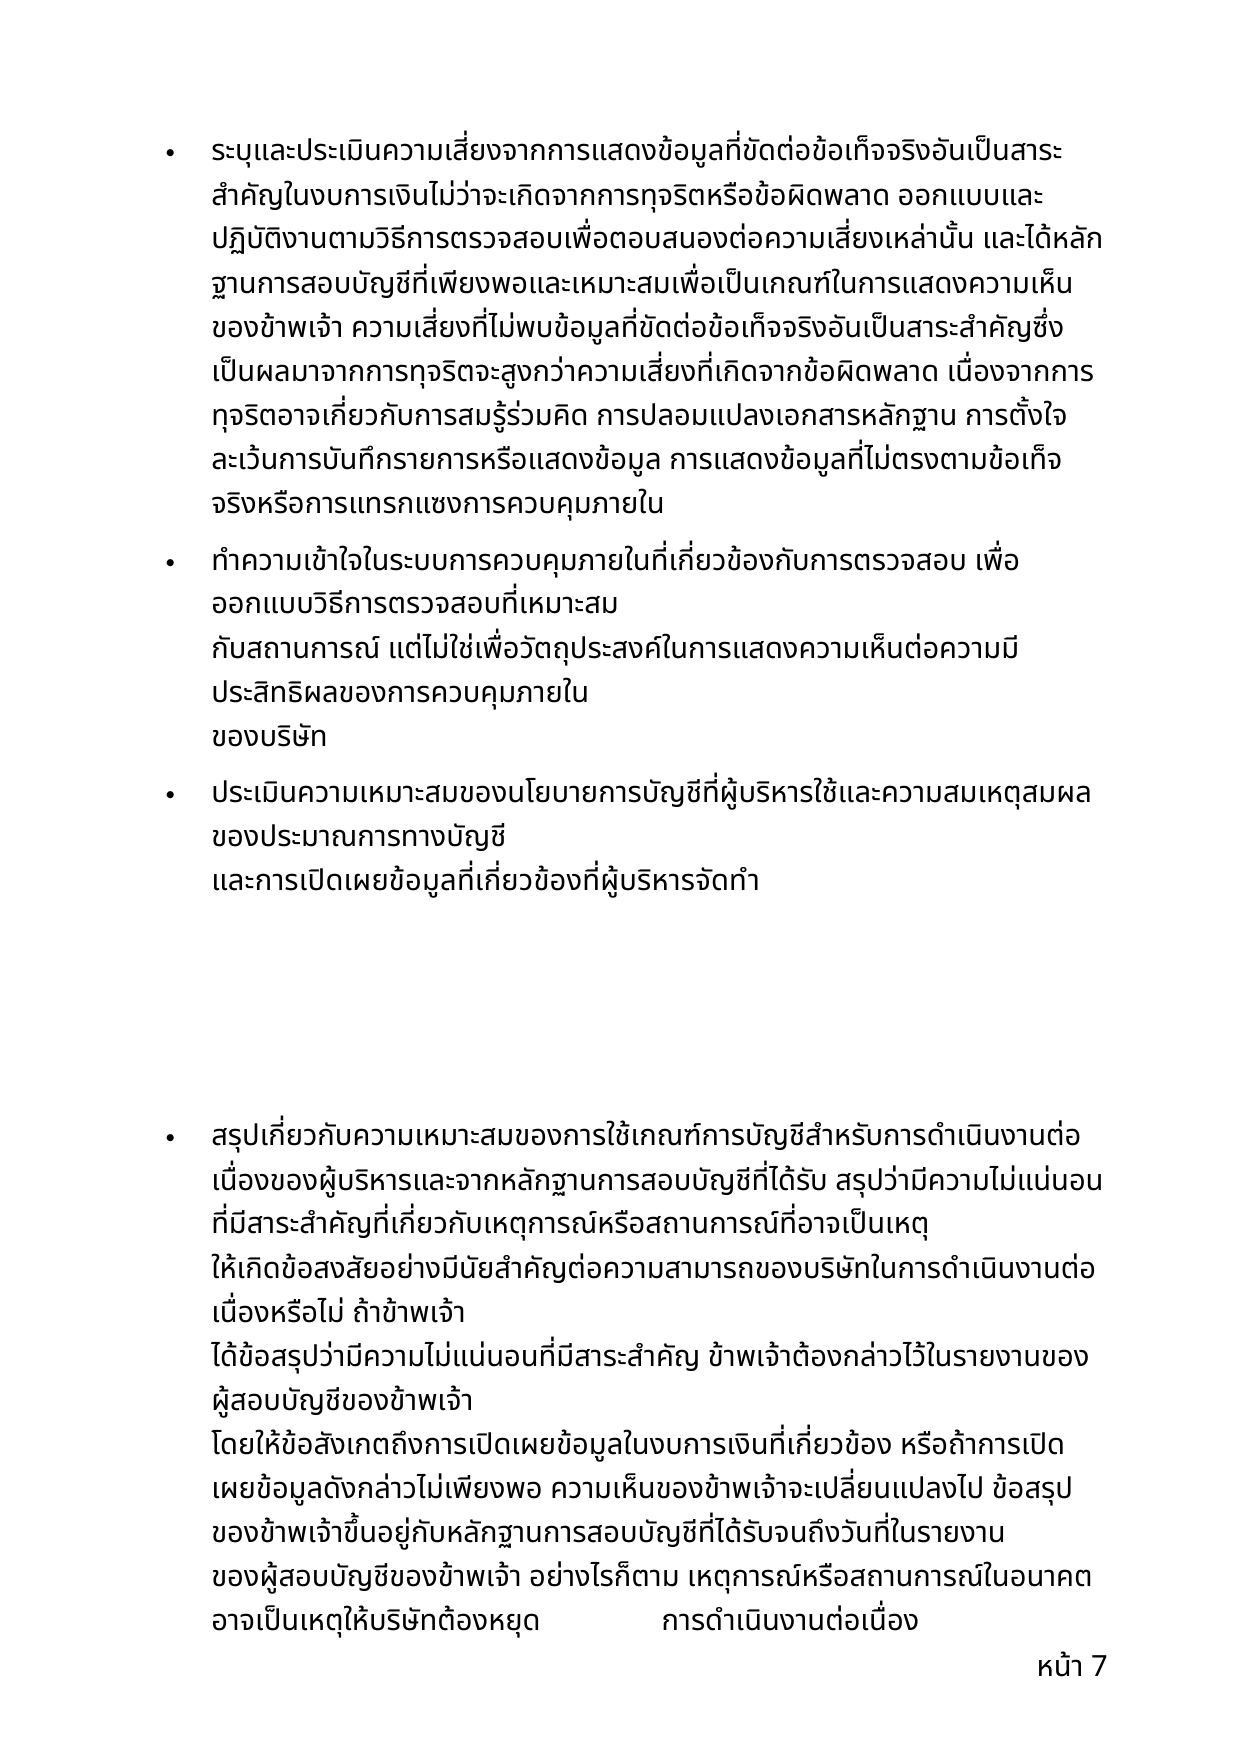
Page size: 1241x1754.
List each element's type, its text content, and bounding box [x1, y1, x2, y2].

list สรุปเกี่ยวกับความเหมาะสมของการใช้เกณฑ์การบัญชีสำหรับการดำเนินงานต่อเนื่องของผู้บริหารและจากหลักฐานการสอบบัญชีที่ได้รับ สรุปว่ามีความไม่แน่นอนที่มีสาระสำคัญที่เกี่ยวกับเหตุการณ์หรือสถานการณ์ที่อาจเป็นเหตุ ให้เกิดข้อสงสัยอย่างมีนัยสำคัญต่อความสามารถของบริษัทในการดำเนินงานต่อเนื่องหรือไม่ ถ้าข้าพเจ้า ได้ข้อสรุปว่ามีความไม่แน่นอนที่มีสาระสำคัญ ข้าพเจ้าต้องกล่าวไว้ในรายงานของผู้สอบบัญชีของข้าพเจ้า โดยให้ข้อสังเกตถึงการเปิดเผยข้อมูลในงบการเงินที่เกี่ยวข้อง หรือถ้าการเปิดเผยข้อมูลดังกล่าวไม่เพียงพอ ความเห็นของข้าพเจ้าจะเปลี่ยนแปลงไป ข้อสรุปของข้าพเจ้าขึ้นอยู่กับหลักฐานการสอบบัญชีที่ได้รับจนถึงวันที่ในรายงาน ของผู้สอบบัญชีของข้าพเจ้า อย่างไรก็ตาม เหตุการณ์หรือสถานการณ์ในอนาคตอาจเป็นเหตุให้บริษัทต้องหยุด การดำเนินงานต่อเนื่อง [167, 1115, 1107, 1644]
list ประเมินความเหมาะสมของนโยบายการบัญชีที่ผู้บริหารใช้และความสมเหตุสมผลของประมาณการทางบัญชี และการเปิดเผยข้อมูลที่เกี่ยวข้องที่ผู้บริหารจัดทำ [167, 772, 1107, 904]
list ระบุและประเมินความเสี่ยงจากการแสดงข้อมูลที่ขัดต่อข้อเท็จจริงอันเป็นสาระสำคัญในงบการเงินไม่ว่าจะเกิดจากการทุจริตหรือข้อผิดพลาด ออกแบบและปฏิบัติงานตามวิธีการตรวจสอบเพื่อตอบสนองต่อความเสี่ยงเหล่านั้น และได้หลักฐานการสอบบัญชีที่เพียงพอและเหมาะสมเพื่อเป็นเกณฑ์ในการแสดงความเห็นของข้าพเจ้า ความเสี่ยงที่ไม่พบข้อมูลที่ขัดต่อข้อเท็จจริงอันเป็นสาระสำคัญซึ่งเป็นผลมาจากการทุจริตจะสูงกว่าความเสี่ยงที่เกิดจากข้อผิดพลาด เนื่องจากการทุจริตอาจเกี่ยวกับการสมรู้ร่วมคิด การปลอมแปลงเอกสารหลักฐาน การตั้งใจละเว้นการบันทึกรายการหรือแสดงข้อมูล การแสดงข้อมูลที่ไม่ตรงตามข้อเท็จจริงหรือการแทรกแซงการควบคุมภายใน [167, 130, 1107, 526]
list ทำความเข้าใจในระบบการควบคุมภายในที่เกี่ยวข้องกับการตรวจสอบ เพื่อออกแบบวิธีการตรวจสอบที่เหมาะสม กับสถานการณ์ แต่ไม่ใช่เพื่อวัตถุประสงค์ในการแสดงความเห็นต่อความมีประสิทธิผลของการควบคุมภายใน ของบริษัท [167, 539, 1107, 759]
